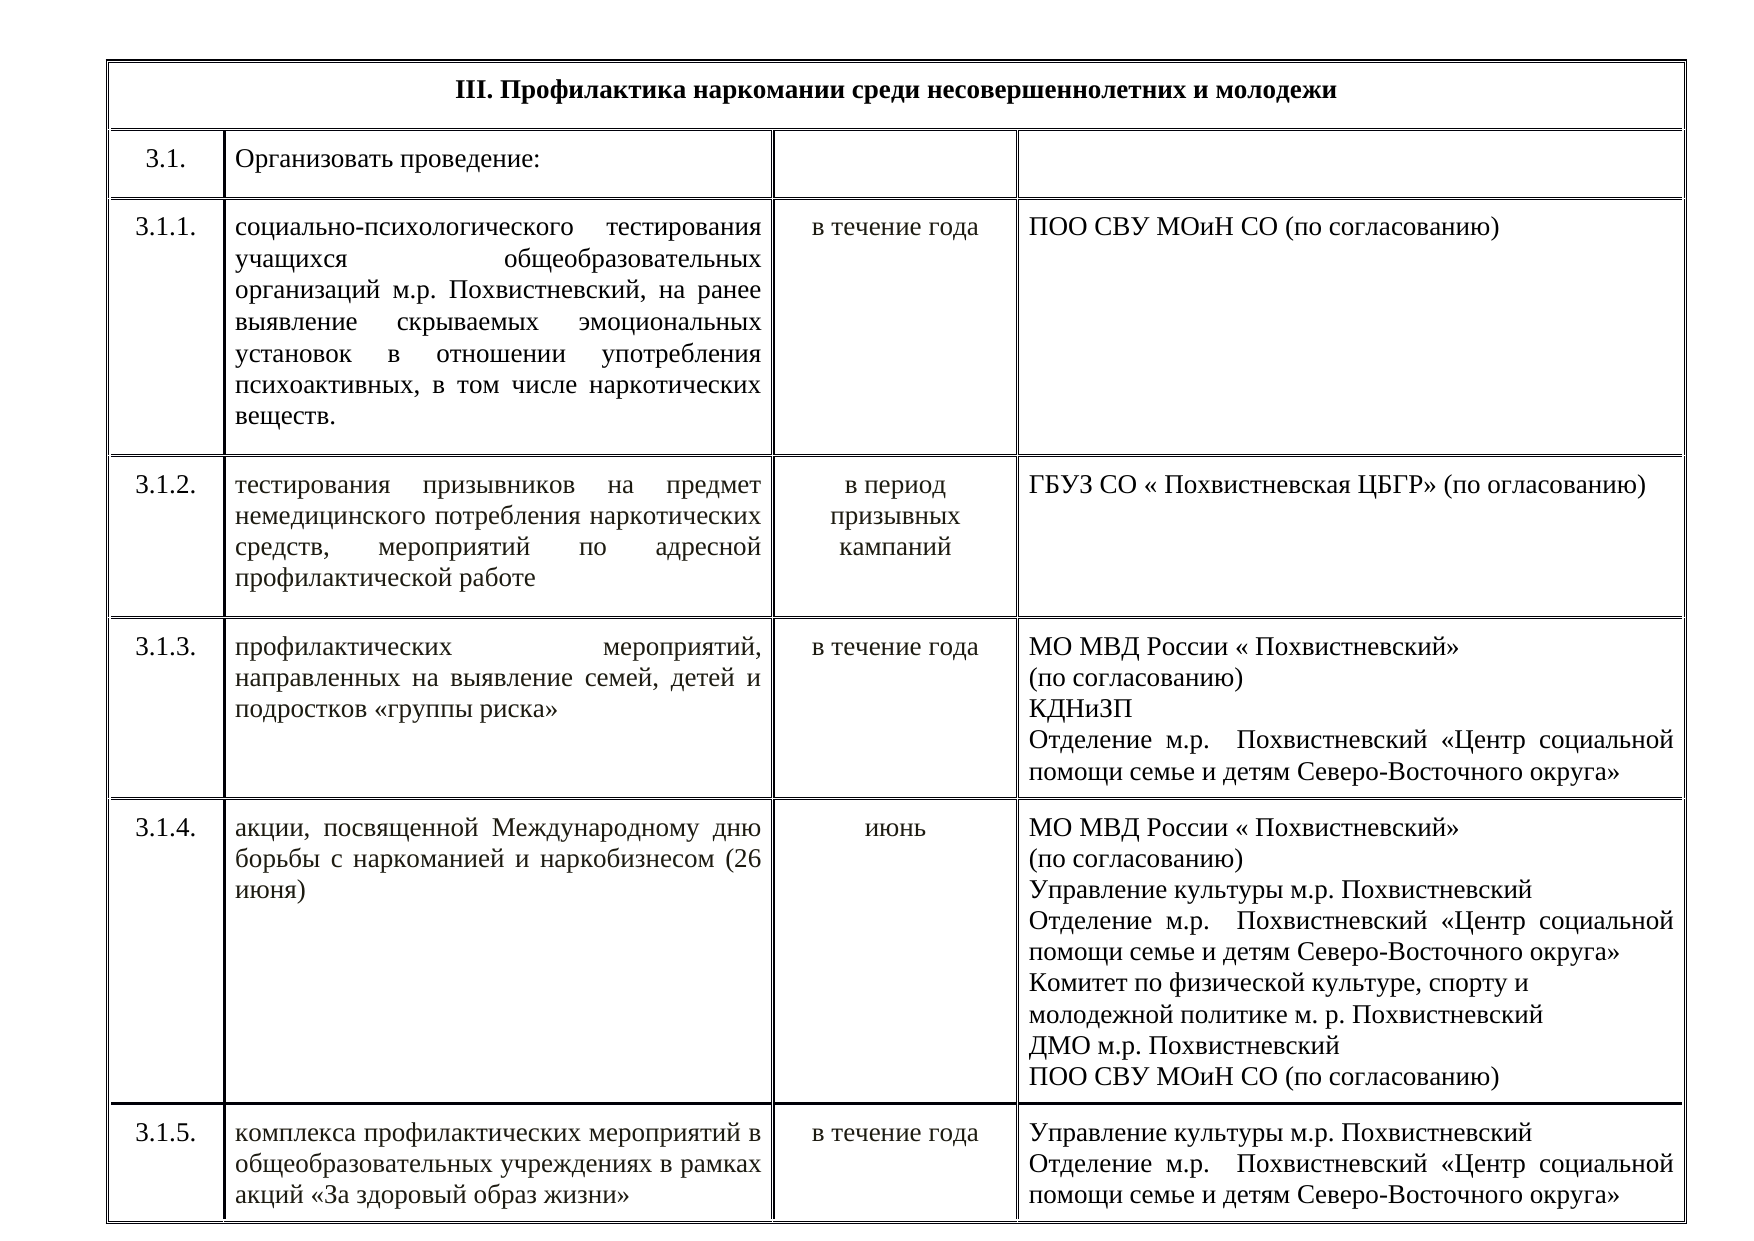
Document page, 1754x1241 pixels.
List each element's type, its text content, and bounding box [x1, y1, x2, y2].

table_cell 3.1.4. [107, 797, 224, 1102]
table_cell профилактических мероприятий, направленных на выявление семей, детей и подростков «группы риска» [226, 619, 771, 797]
table_cell III. Профилактика наркомании среди несовершеннолетних и молодежи [109, 63, 1684, 128]
table_cell акции, посвященной Международному дню борьбы с наркоманией и наркобизнесом (26 июня) [226, 800, 771, 1102]
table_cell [1018, 1102, 1684, 1221]
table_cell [224, 1102, 773, 1221]
table_cell в течение года [775, 619, 1016, 797]
table_cell 3.1.1. [109, 196, 223, 454]
table_cell МО МВД России « Похвистневский» (по согласованию) КДНиЗП Отделение м.р. Похвистневский «Центр социальной помощи семье и детям Северо-Восточного округа» [1018, 616, 1685, 797]
table_cell [775, 131, 1016, 196]
table_cell 3.1.5. [109, 1102, 224, 1221]
table_cell социально-психологического тестирования учащихся общеобразовательных организаций м.р. Похвистневский, на ранее выявление скрываемых эмоциональных установок в отношении употребления психоактивных, в том числе наркотических веществ. [226, 200, 771, 454]
table_cell 3.1. [107, 128, 224, 196]
table_cell ПОО СВУ МОиН СО (по согласованию) [1019, 196, 1684, 454]
table_cell МО МВД России « Похвистневский» (по согласованию) Управление культуры м.р. Похвистневский Отделение м.р. Похвистневский «Центр социальной помощи семье и детям Северо-Восточного округа» Комитет по физической культуре, спорту и молодежной политике м. р. Похвистневский ДМО м.р. Похвистневский ПОО СВУ МОиН СО (по согласованию) [1018, 797, 1685, 1102]
table_cell июнь [775, 800, 1016, 1102]
table_cell в течение года [773, 1105, 1018, 1221]
table_cell [1018, 128, 1685, 196]
table_cell в течение года [775, 200, 1016, 454]
table_cell в период призывных кампаний [775, 457, 1016, 616]
table_cell ГБУЗ СО « Похвистневская ЦБГР» (по огласованию) [1018, 454, 1685, 616]
table_cell 3.1.2. [107, 454, 224, 616]
table_cell тестирования призывников на предмет немедицинского потребления наркотических средств, мероприятий по адресной профилактической работе [226, 457, 771, 616]
table_cell Организовать проведение: [226, 131, 771, 196]
table_cell 3.1.3. [107, 616, 224, 797]
